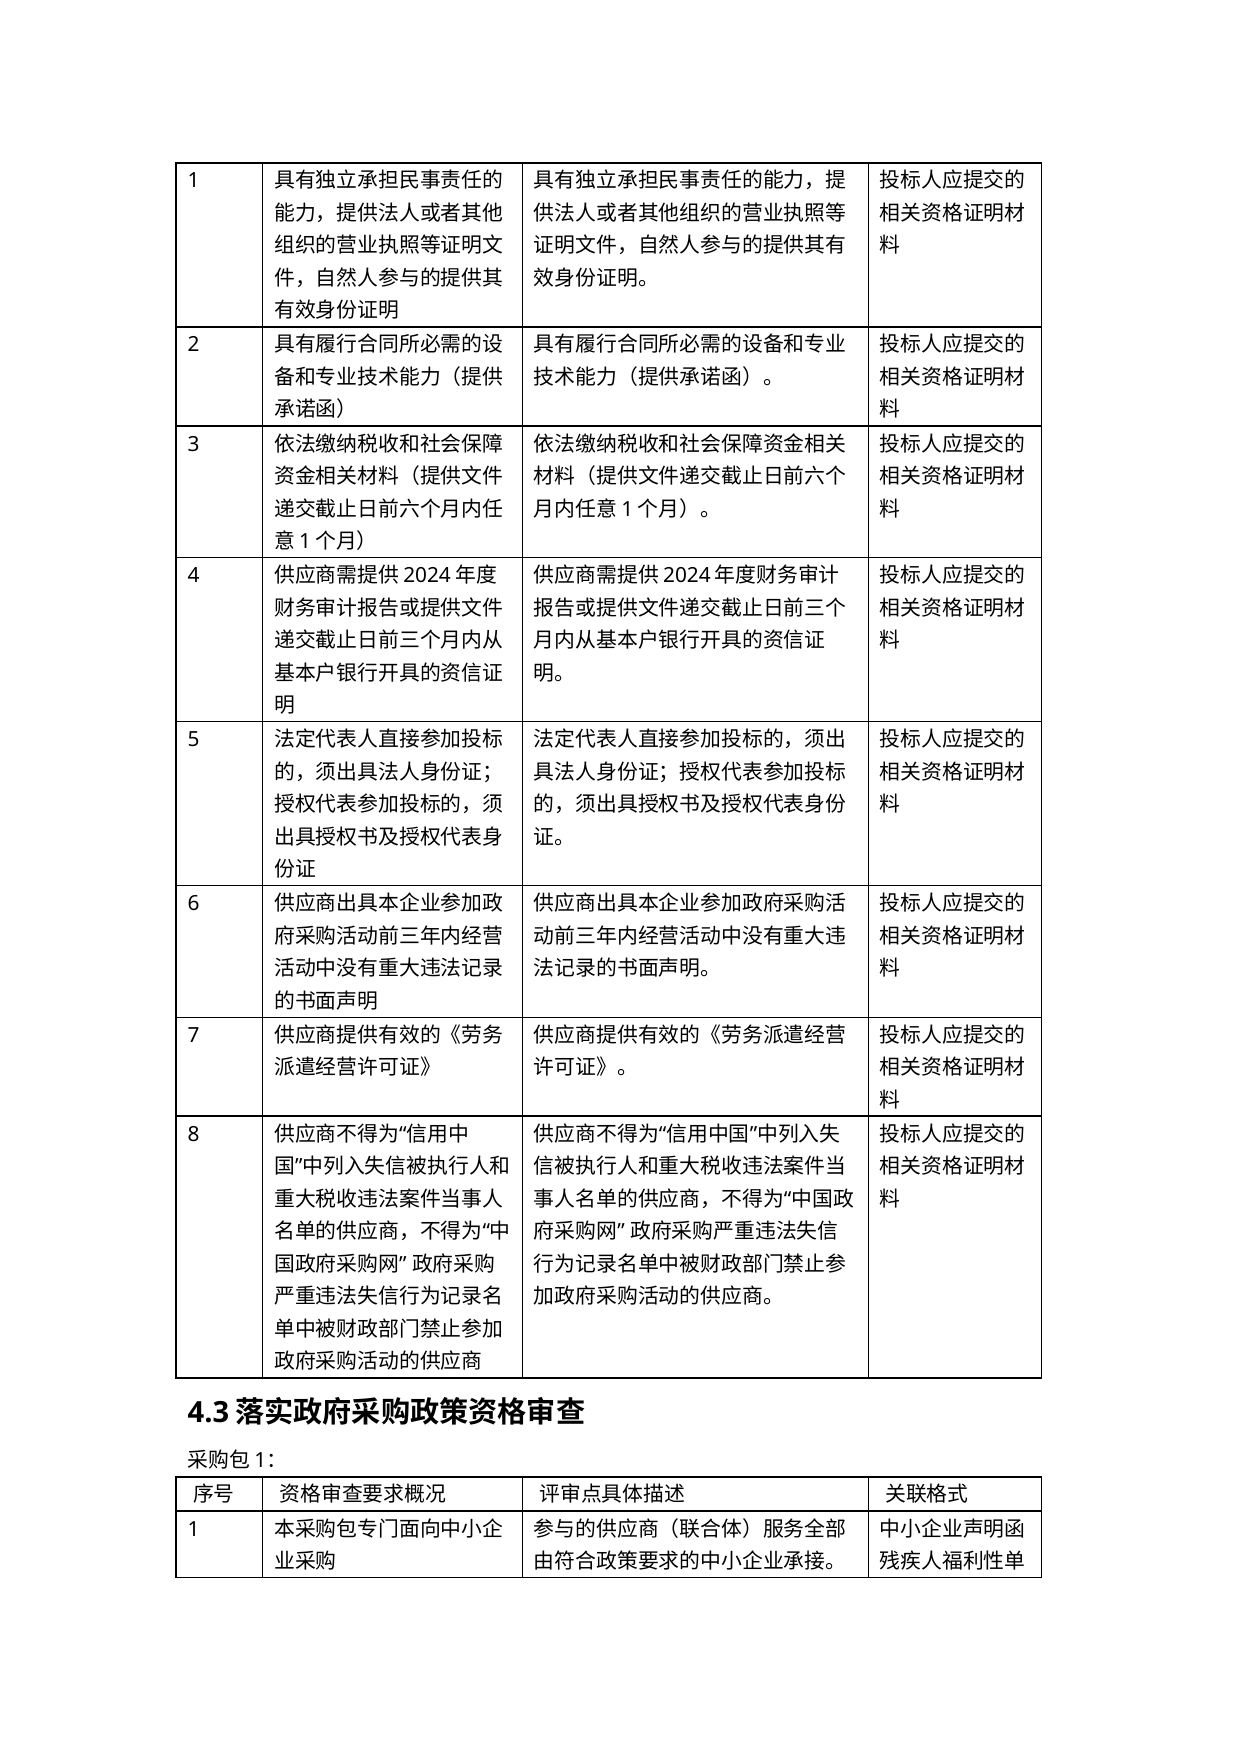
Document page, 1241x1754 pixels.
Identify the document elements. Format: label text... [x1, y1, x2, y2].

table_cell 3 [177, 427, 262, 557]
table_cell 投标人应提交的相关资格证明材料 [869, 164, 1041, 326]
table_cell 投标人应提交的相关资格证明材料 [869, 1117, 1041, 1377]
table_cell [523, 1512, 868, 1577]
table_header 资格审查要求概况 [263, 1478, 522, 1510]
text 采购包1： [187, 1443, 1053, 1476]
table_cell 具有独立承担民事责任的能力，提供法人或者其他组织的营业执照等证明文件，自然人参与的提供其有效身份证明 [263, 164, 522, 326]
table_cell 投标人应提交的相关资格证明材料 [869, 722, 1041, 885]
table_header 关联格式 [869, 1478, 1041, 1510]
table_cell 7 [177, 1018, 262, 1115]
table_cell 具有履行合同所必需的设备和专业技术能力（提供承诺函）。 [523, 328, 868, 425]
table_cell 1 [177, 164, 262, 326]
table_cell 投标人应提交的相关资格证明材料 [869, 1018, 1041, 1115]
table_cell 投标人应提交的相关资格证明材料 [869, 328, 1041, 425]
table_cell 依法缴纳税收和社会保障资金相关材料（提供文件递交截止日前六个月内任意1个月） [263, 427, 522, 557]
table_cell 1 [177, 1512, 262, 1577]
table_cell 供应商不得为“信用中国”中列入失信被执行人和重大税收违法案件当事人名单的供应商，不得为“中国政府采购网” 政府采购严重违法失信行为记录名单中被财政部门禁止参加政府采购活动的供应商 [263, 1117, 522, 1377]
table_cell 具有独立承担民事责任的能力，提供法人或者其他组织的营业执照等证明文件，自然人参与的提供其有效身份证明。 [523, 164, 868, 326]
table_cell 供应商提供有效的《劳务派遣经营许可证》。 [523, 1018, 868, 1115]
table_cell 供应商出具本企业参加政府采购活动前三年内经营活动中没有重大违法记录的书面声明 [263, 886, 522, 1016]
table_cell 投标人应提交的相关资格证明材料 [869, 558, 1041, 721]
table_cell 法定代表人直接参加投标的，须出具法人身份证；授权代表参加投标的，须出具授权书及授权代表身份证。 [523, 722, 868, 885]
table_cell 投标人应提交的相关资格证明材料 [869, 427, 1041, 557]
table_cell 供应商需提供2024年度财务审计报告或提供文件递交截止日前三个月内从基本户银行开具的资信证明 [263, 558, 522, 721]
table_cell 法定代表人直接参加投标的，须出具法人身份证；授权代表参加投标的，须出具授权书及授权代表身份证 [263, 722, 522, 885]
table_cell 具有履行合同所必需的设备和专业技术能力（提供承诺函） [263, 328, 522, 425]
table_cell 6 [177, 886, 262, 1016]
table_cell 依法缴纳税收和社会保障资金相关材料（提供文件递交截止日前六个月内任意1个月）。 [523, 427, 868, 557]
table_header 评审点具体描述 [523, 1478, 868, 1510]
table_cell 本采购包专门面向中小企业采购 [263, 1512, 522, 1577]
table_header 序号 [177, 1478, 262, 1510]
text 4.3落实政府采购政策资格审查 [187, 1378, 1053, 1443]
table_cell 投标人应提交的相关资格证明材料 [869, 886, 1041, 1016]
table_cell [869, 1512, 1041, 1577]
table_cell 供应商不得为“信用中国”中列入失信被执行人和重大税收违法案件当事人名单的供应商，不得为“中国政府采购网” 政府采购严重违法失信行为记录名单中被财政部门禁止参加政府采购活动的供应商。 [523, 1117, 868, 1377]
table_cell 8 [177, 1117, 262, 1377]
table_cell 供应商出具本企业参加政府采购活动前三年内经营活动中没有重大违法记录的书面声明。 [523, 886, 868, 1016]
table_cell 供应商提供有效的《劳务派遣经营许可证》 [263, 1018, 522, 1115]
table_cell 2 [177, 328, 262, 425]
table_cell 供应商需提供2024年度财务审计报告或提供文件递交截止日前三个月内从基本户银行开具的资信证明。 [523, 558, 868, 721]
table_cell 5 [177, 722, 262, 885]
table_cell 4 [177, 558, 262, 721]
